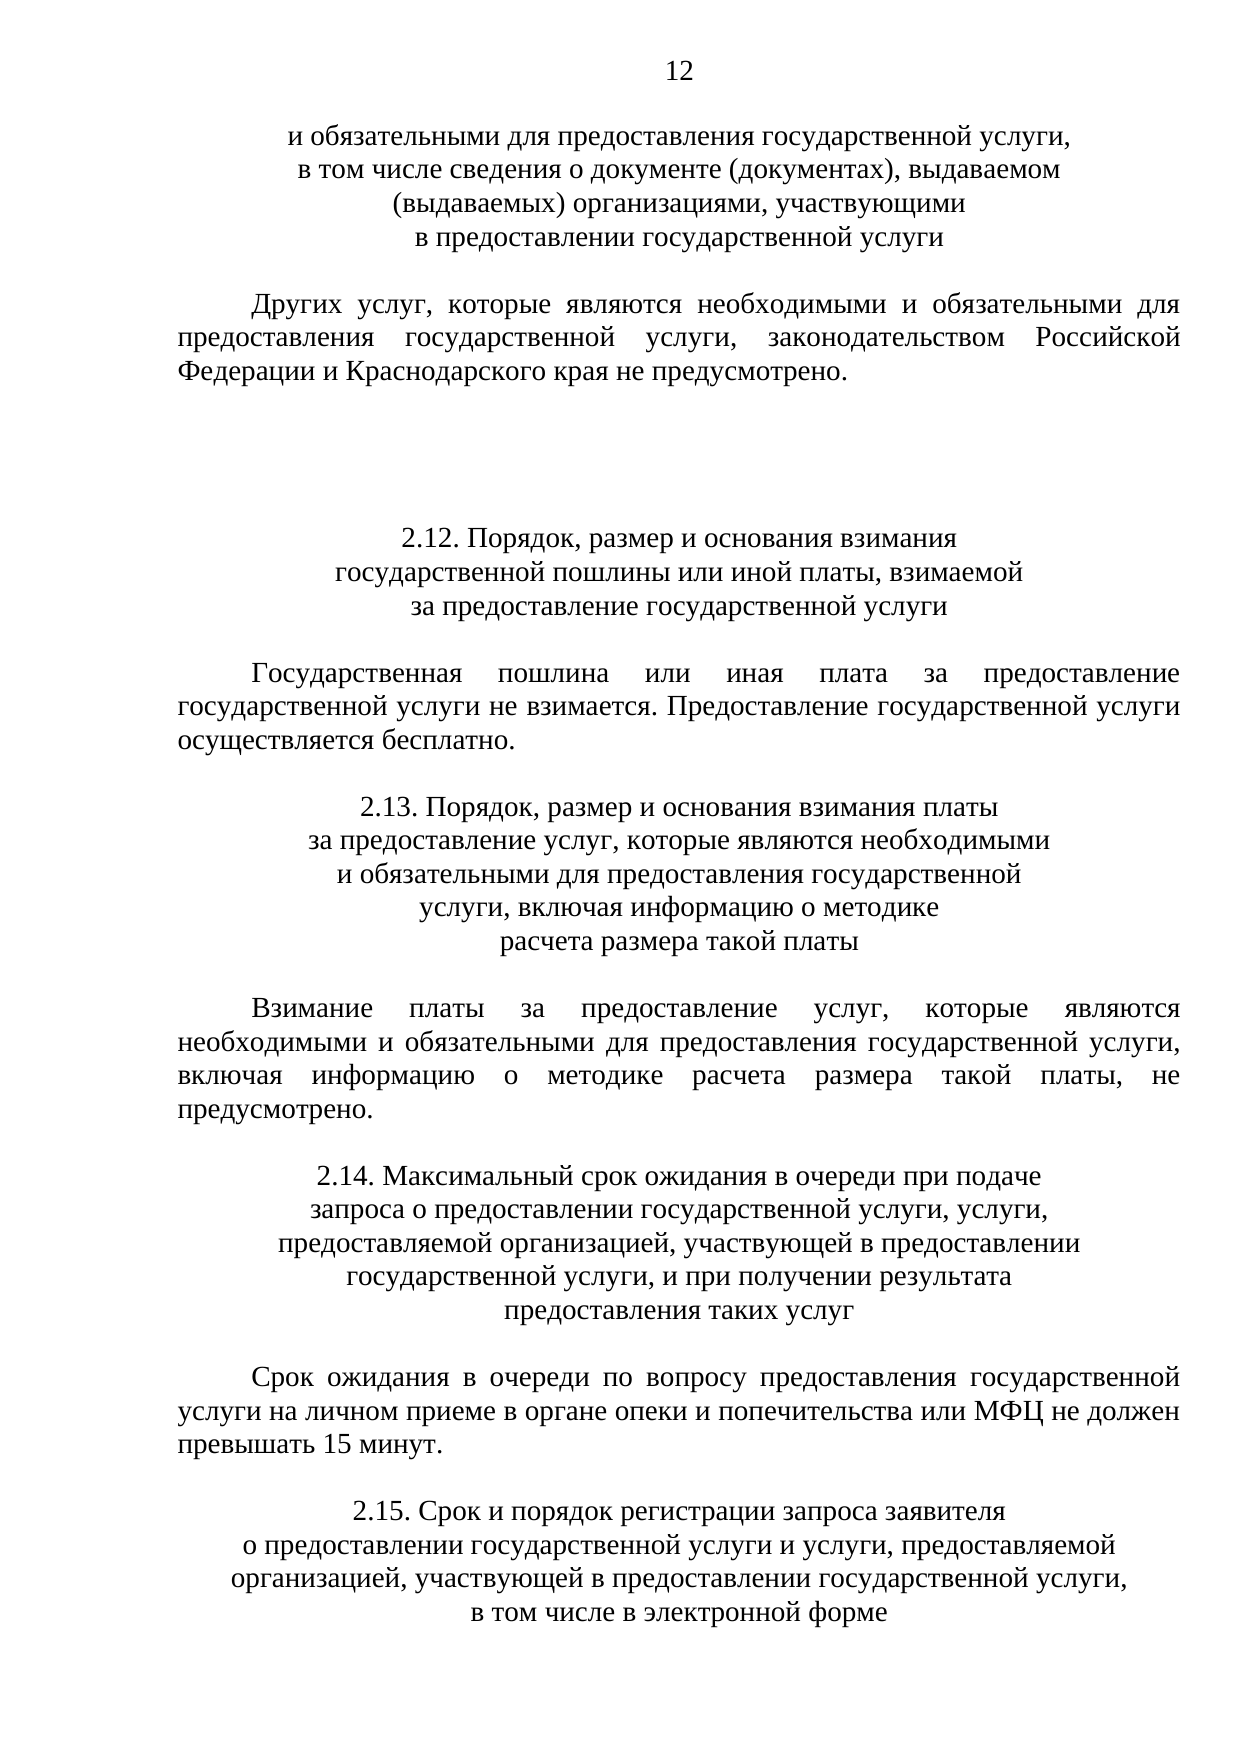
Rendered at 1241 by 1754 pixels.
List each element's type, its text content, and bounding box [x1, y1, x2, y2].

text в том числе сведения о документе (документах), выдаваемом [177, 152, 1181, 185]
text Взимание платы за предоставление услуг, которые являются необходимыми и обязательными для предоставления государственной услуги, включая информацию о методике расчета размера такой платы, не предусмотрено. [177, 990, 1181, 1124]
text предоставляемой организацией, участвующей в предоставлении [177, 1225, 1181, 1258]
text и обязательными для предоставления государственной [177, 856, 1181, 889]
text Государственная пошлина или иная плата за предоставление государственной услуги не взимается. Предоставление государственной услуги осуществляется бесплатно. [177, 655, 1181, 755]
text 2.14. Максимальный срок ожидания в очереди при подаче [177, 1158, 1181, 1191]
text Других услуг, которые являются необходимыми и обязательными для предоставления государственной услуги, законодательством Российской Федерации и Краснодарского края не предусмотрено. [177, 286, 1181, 386]
text и обязательными для предоставления государственной услуги, [177, 118, 1181, 152]
text государственной пошлины или иной платы, взимаемой [177, 554, 1181, 588]
text в предоставлении государственной услуги [177, 219, 1181, 252]
text услуги, включая информацию о методике [177, 889, 1181, 923]
text запроса о предоставлении государственной услуги, услуги, [177, 1191, 1181, 1225]
text 2.15. Срок и порядок регистрации запроса заявителя [177, 1493, 1181, 1527]
text расчета размера такой платы [177, 923, 1181, 957]
text за предоставление государственной услуги [177, 588, 1181, 621]
text Срок ожидания в очереди по вопросу предоставления государственной услуги на личном приеме в органе опеки и попечительства или МФЦ не должен превышать 15 минут. [177, 1359, 1181, 1460]
text за предоставление услуг, которые являются необходимыми [177, 822, 1181, 856]
text 2.13. Порядок, размер и основания взимания платы [177, 789, 1181, 822]
text (выдаваемых) организациями, участвующими [177, 185, 1181, 219]
text государственной услуги, и при получении результата [177, 1258, 1181, 1292]
text предоставления таких услуг [177, 1292, 1181, 1326]
text организацией, участвующей в предоставлении государственной услуги, [177, 1560, 1181, 1594]
text о предоставлении государственной услуги и услуги, предоставляемой [177, 1527, 1181, 1560]
text в том числе в электронной форме [177, 1594, 1181, 1627]
text 2.12. Порядок, размер и основания взимания [177, 521, 1181, 554]
